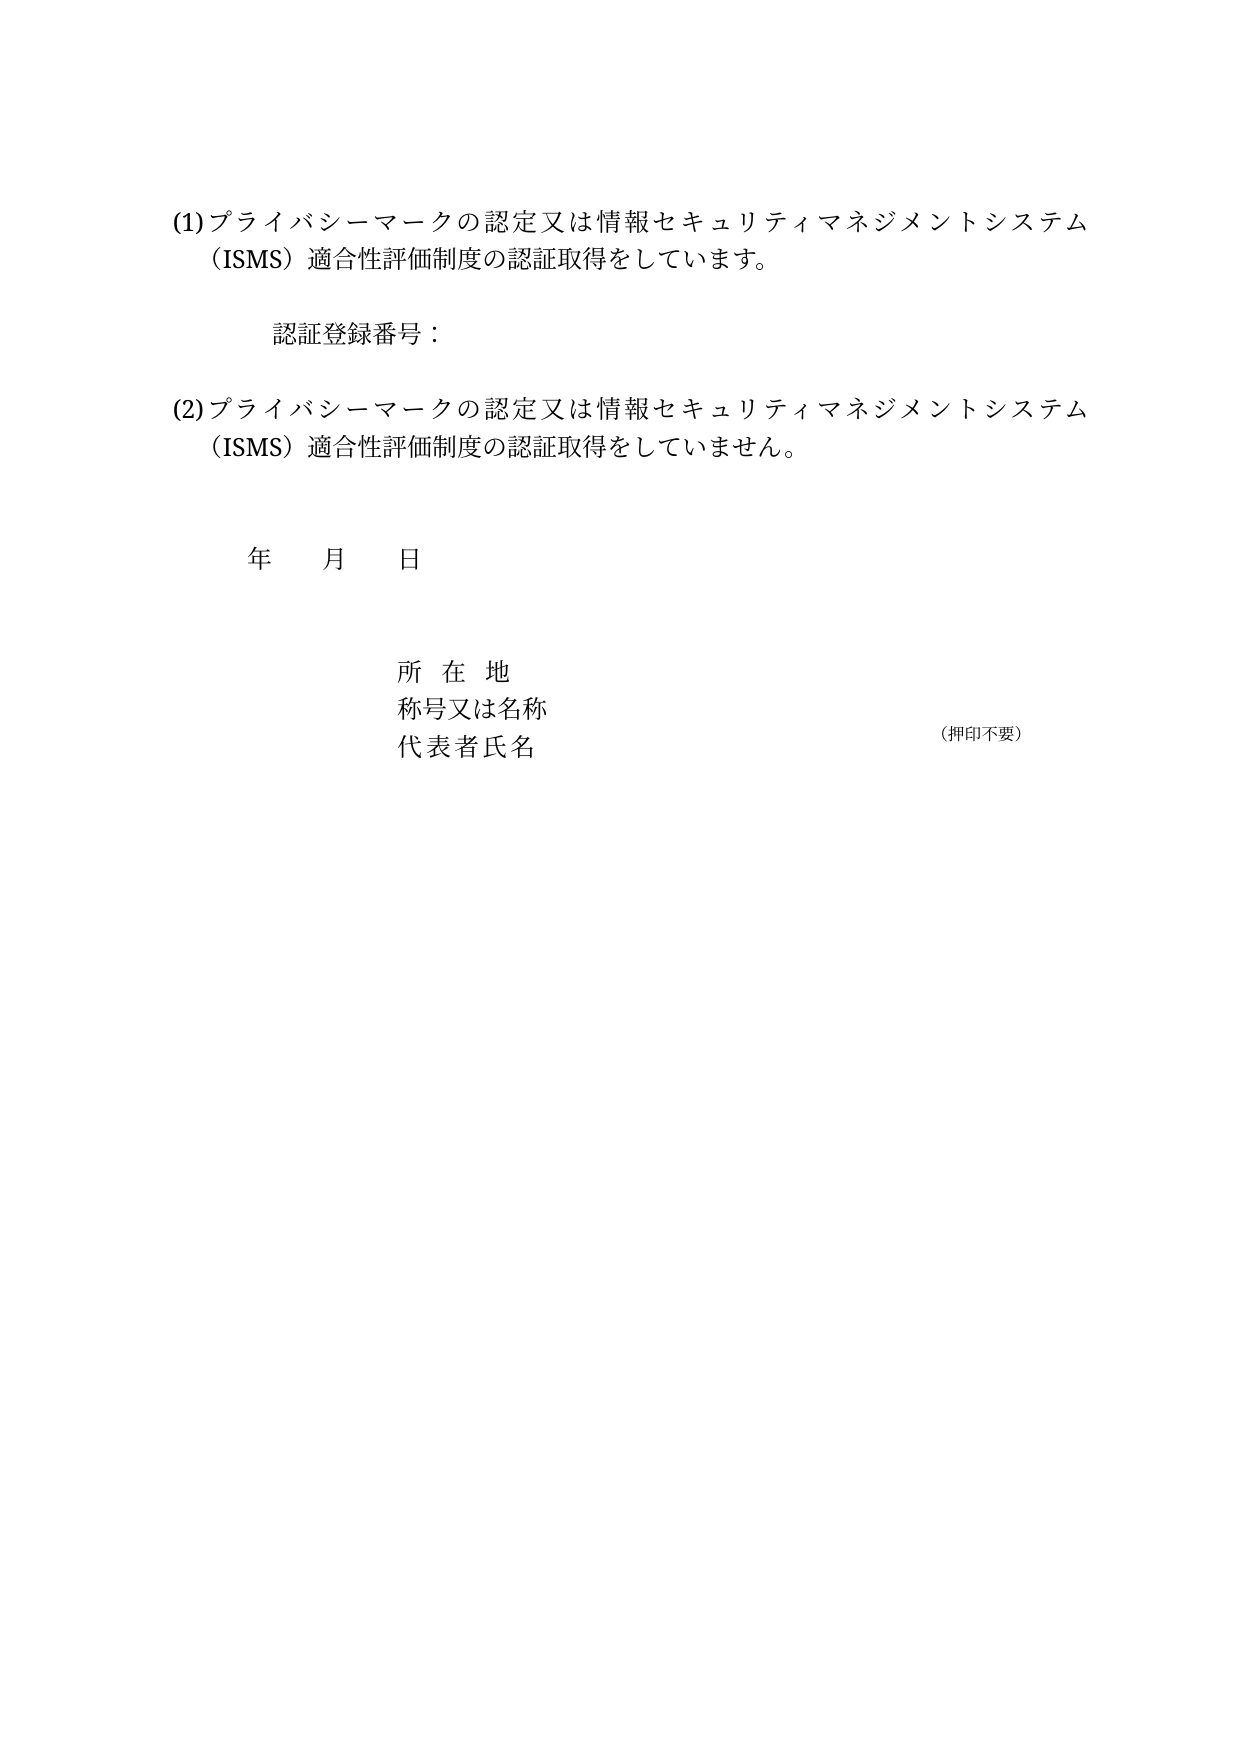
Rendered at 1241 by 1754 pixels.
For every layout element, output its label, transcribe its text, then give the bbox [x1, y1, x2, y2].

text 称号又は名称 [148, 689, 992, 727]
text 認証登録番号： [148, 314, 1092, 352]
text 所在地 [148, 652, 992, 689]
text (2)プライバシーマークの認定又は情報セキュリティマネジメントシステム（ISMS）適合性評価制度の認証取得をしていません。 [173, 389, 1092, 464]
text 年 月 日 [148, 539, 1092, 577]
text 代表者氏名 [148, 727, 992, 764]
text (1)プライバシーマークの認定又は情報セキュリティマネジメントシステム（ISMS）適合性評価制度の認証取得をしています。 [173, 202, 1092, 277]
